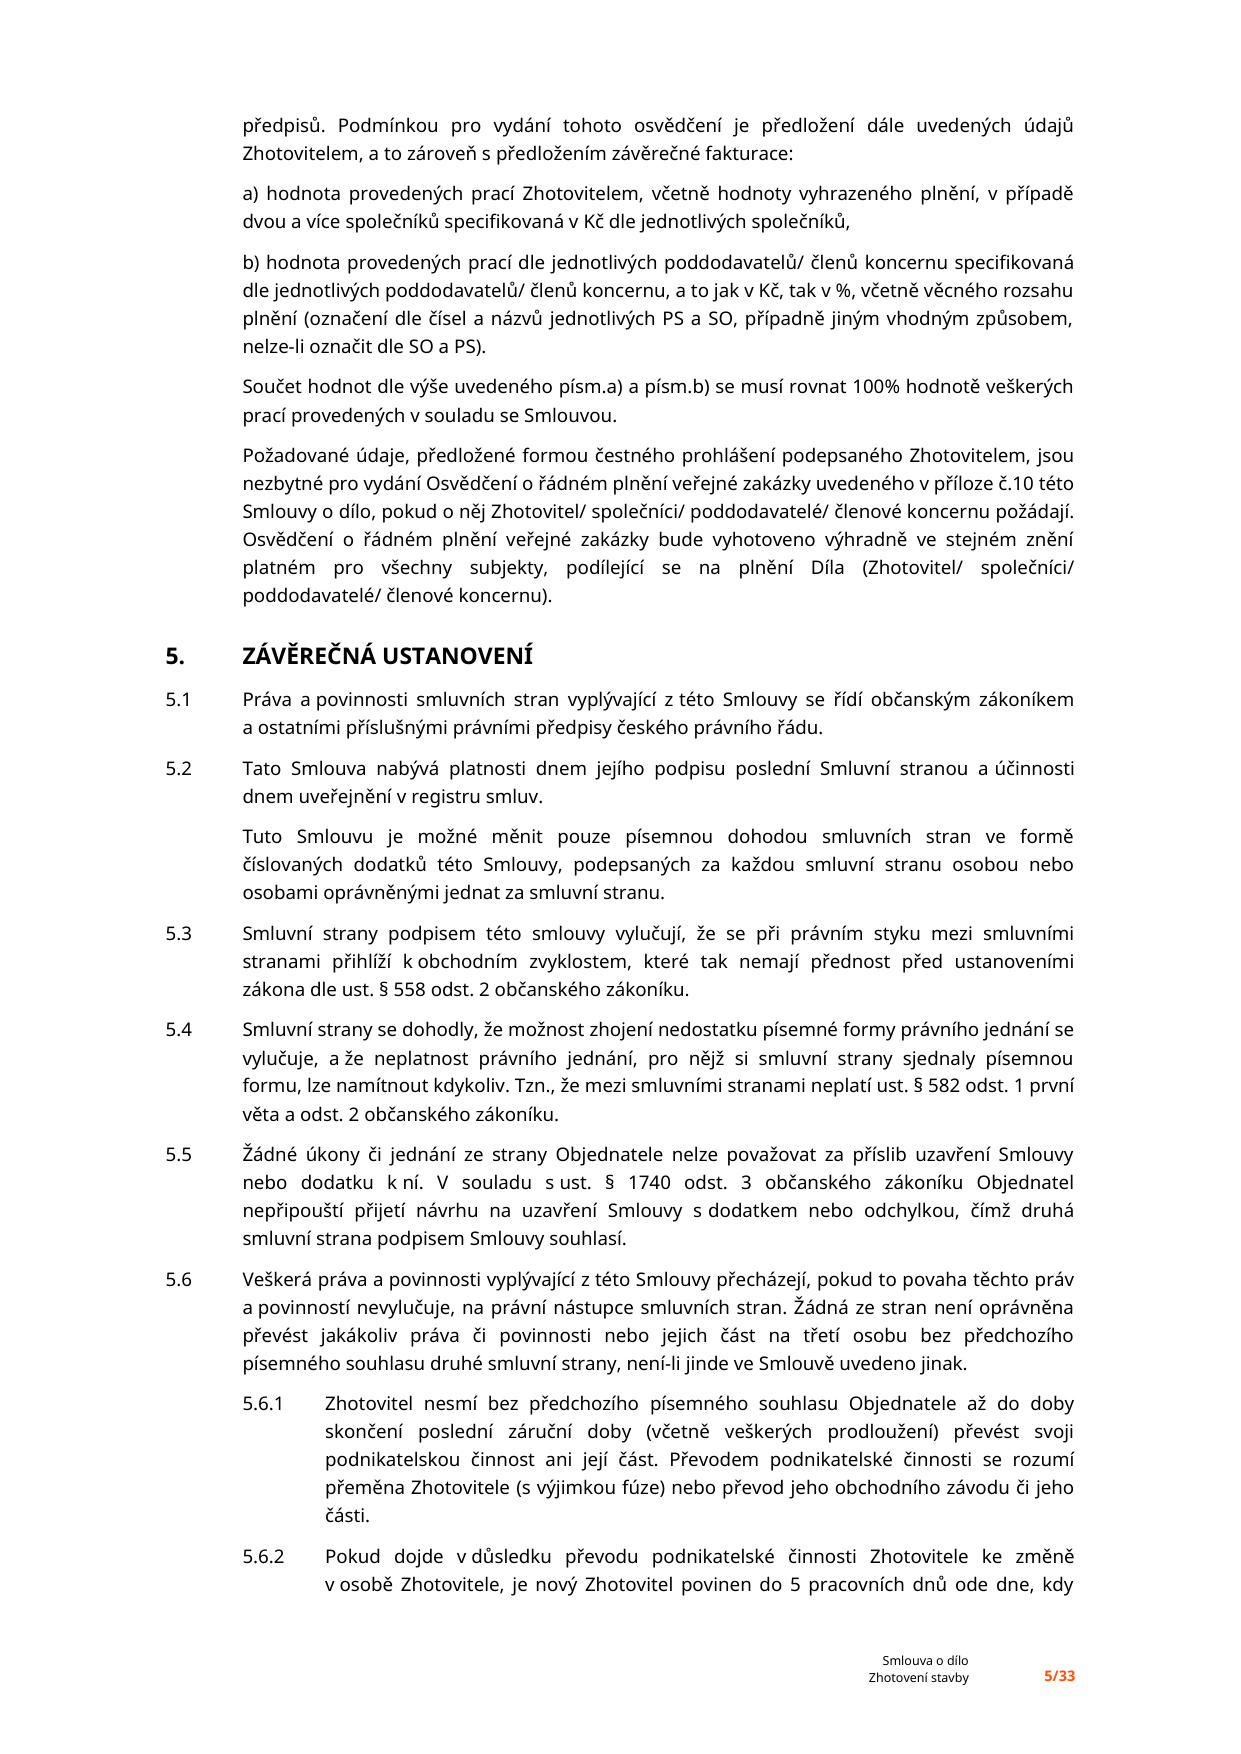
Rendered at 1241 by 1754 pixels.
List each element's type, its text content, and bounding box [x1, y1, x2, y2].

text Smluvní strany se dohodly, že možnost zhojení nedostatku písemné formy právního jednání se vylučuje, a že neplatnost právního jednání, pro nějž si smluvní strany sjednaly písemnou formu, lze namítnout kdykoliv. Tzn., že mezi smluvními stranami neplatí ust. § 582 odst. 1 první věta a odst. 2 občanského zákoníku. [165, 1017, 1075, 1126]
list Požadované údaje, předložené formou čestného prohlášení podepsaného Zhotovitelem, jsou nezbytné pro vydání Osvědčení o řádném plnění veřejné zakázky uvedeného v příloze č.10 této Smlouvy o dílo, pokud o něj Zhotovitel/ společníci/ poddodavatelé/ členové koncernu požádají. Osvědčení o řádném plnění veřejné zakázky bude vyhotoveno výhradně ve stejném znění platném pro všechny subjekty, podílející se na plnění Díla (Zhotovitel/ společníci/ poddodavatelé/ členové koncernu). [242, 442, 1075, 608]
list a) hodnota provedených prací Zhotovitelem, včetně hodnoty vyhrazeného plnění, v případě dvou a více společníků specifikovaná v Kč dle jednotlivých společníků, [242, 181, 1075, 234]
text Tuto Smlouvu je možné měnit pouze písemnou dohodou smluvních stran ve formě číslovaných dodatků této Smlouvy, podepsaných za každou smluvní stranu osobou nebo osobami oprávněnými jednat za smluvní stranu. [242, 824, 1075, 905]
list Součet hodnot dle výše uvedeného písm.a) a písm.b) se musí rovnat 100% hodnotě veškerých prací provedených v souladu se Smlouvou. [242, 374, 1075, 427]
text Smluvní strany podpisem této smlouvy vylučují, že se při právním styku mezi smluvními stranami přihlíží k obchodním zvyklostem, které tak nemají přednost před ustanoveními zákona dle ust. § 558 odst. 2 občanského zákoníku. [165, 920, 1075, 1002]
text Veškerá práva a povinnosti vyplývající z této Smlouvy přecházejí, pokud to povaha těchto práv a povinností nevylučuje, na právní nástupce smluvních stran. Žádná ze stran není oprávněna převést jakákoliv práva či povinnosti nebo jejich část na třetí osobu bez předchozího písemného souhlasu druhé smluvní strany, není-li jinde ve Smlouvě uvedeno jinak. [165, 1266, 1075, 1376]
text Práva a povinnosti smluvních stran vyplývající z této Smlouvy se řídí občanským zákoníkem a ostatními příslušnými právními předpisy českého právního řádu. [165, 687, 1075, 740]
text ZÁVĚREČNÁ USTANOVENÍ [165, 640, 1075, 671]
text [165, 112, 1075, 166]
list b) hodnota provedených prací dle jednotlivých poddodavatelů/ členů koncernu specifikovaná dle jednotlivých poddodavatelů/ členů koncernu, a to jak v Kč, tak v %, včetně věcného rozsahu plnění (označení dle čísel a názvů jednotlivých PS a SO, případně jiným vhodným způsobem, nelze-li označit dle SO a PS). [242, 249, 1075, 359]
text Tato Smlouva nabývá platnosti dnem jejího podpisu poslední Smluvní stranou a účinnosti dnem uveřejnění v registru smluv. [165, 755, 1075, 809]
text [242, 1543, 1075, 1597]
text Žádné úkony či jednání ze strany Objednatele nelze považovat za příslib uzavření Smlouvy nebo dodatku k ní. V souladu s ust. § 1740 odst. 3 občanského zákoníku Objednatel nepřipouští přijetí návrhu na uzavření Smlouvy s dodatkem nebo odchylkou, čímž druhá smluvní strana podpisem Smlouvy souhlasí. [165, 1141, 1075, 1251]
text Zhotovitel nesmí bez předchozího písemného souhlasu Objednatele až do doby skončení poslední záruční doby (včetně veškerých prodloužení) převést svoji podnikatelskou činnost ani její část. Převodem podnikatelské činnosti se rozumí přeměna Zhotovitele (s výjimkou fúze) nebo převod jeho obchodního závodu či jeho části. [242, 1391, 1075, 1528]
